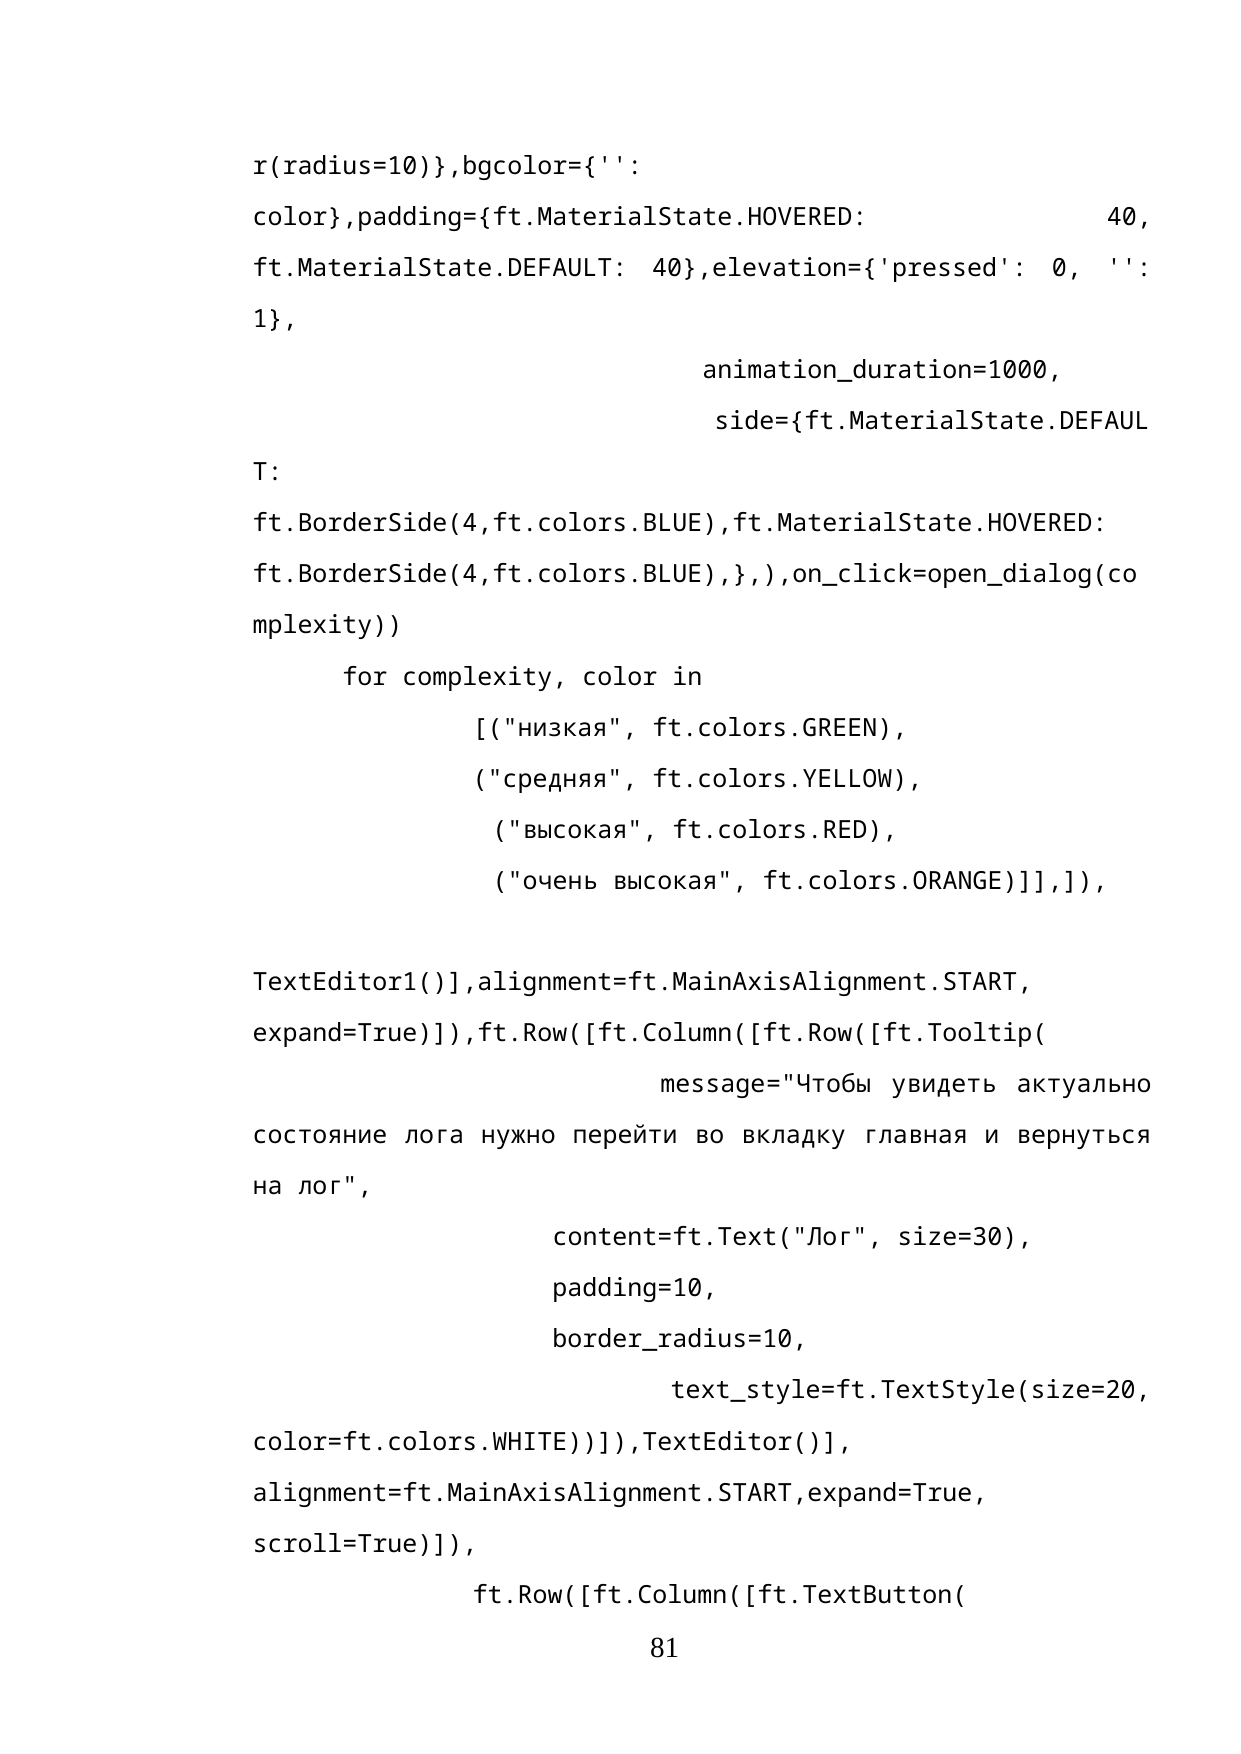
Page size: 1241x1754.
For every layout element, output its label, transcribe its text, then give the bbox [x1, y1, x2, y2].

text border_radius=10, [252, 1321, 1152, 1355]
text text_style=ft.TextStyle(size=20, color=ft.colors.WHITE))]),TextEditor()], alignment=ft.MainAxisAlignment.START,expand=True, scroll=True)]), [252, 1372, 1152, 1559]
text content=ft.Text("Лог", size=30), [252, 1219, 1152, 1253]
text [252, 148, 1152, 335]
text for complexity, color in [252, 658, 1152, 692]
text padding=10, [252, 1270, 1152, 1304]
text TextEditor1()],alignment=ft.MainAxisAlignment.START, expand=True)]),ft.Row([ft.Column([ft.Row([ft.Tooltip( [252, 913, 1152, 1049]
text side={ft.MaterialState.DEFAULT: ft.BorderSide(4,ft.colors.BLUE),ft.MaterialState.HOVERED: ft.BorderSide(4,ft.colors.BLUE),},),on_click=open_dialog(complexity)) [252, 403, 1152, 641]
text animation_duration=1000, [252, 352, 1152, 386]
text message="Чтобы увидеть актуально состояние лога нужно перейти во вкладку главная и вернуться на лог", [252, 1066, 1152, 1202]
text ft.Row([ft.Column([ft.TextButton( [400, 1576, 1152, 1610]
text ("высокая", ft.colors.RED), [252, 811, 1152, 845]
text ("очень высокая", ft.colors.ORANGE)]],]), [252, 862, 1152, 896]
text ("средняя", ft.colors.YELLOW), [400, 760, 1152, 794]
text [("низкая", ft.colors.GREEN), [400, 709, 1152, 743]
